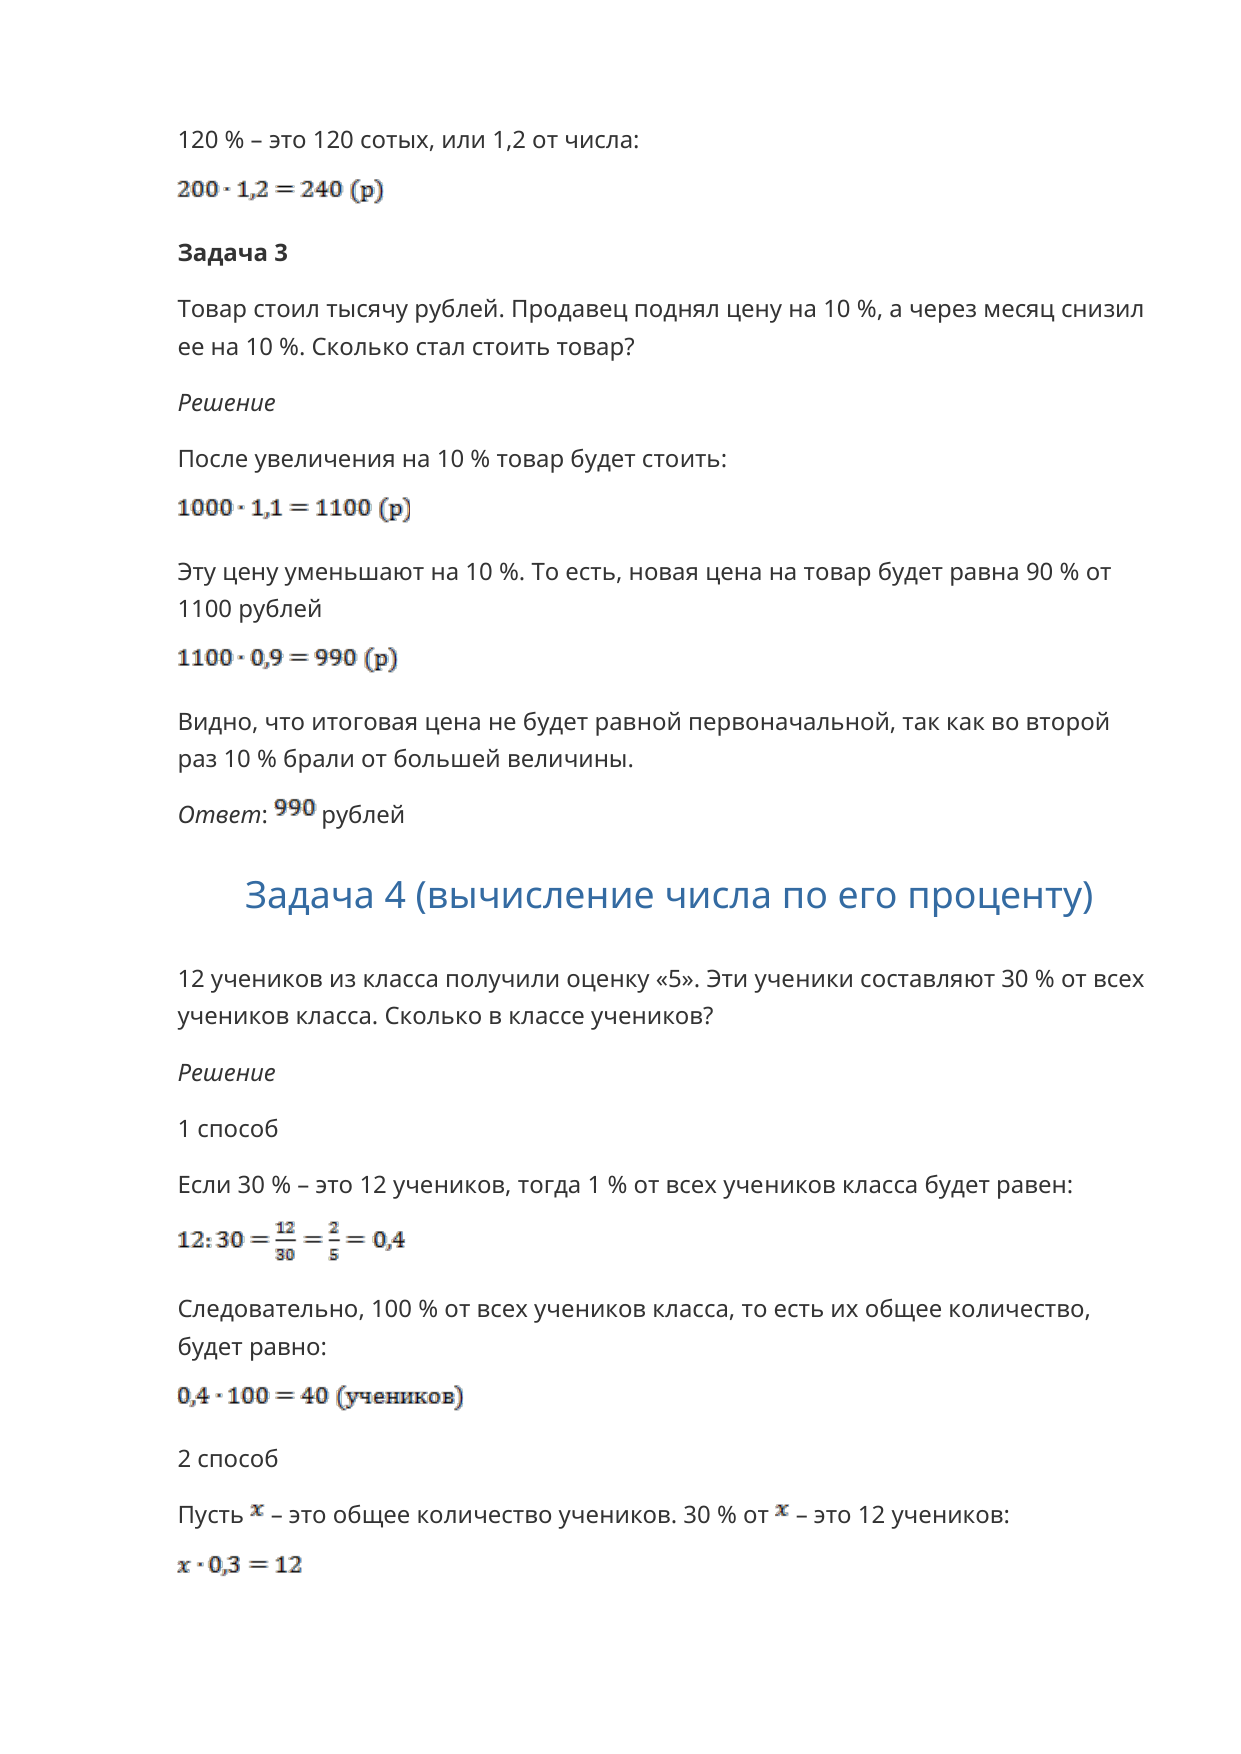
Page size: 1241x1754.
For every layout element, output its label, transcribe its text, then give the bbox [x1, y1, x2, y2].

picture [177, 1219, 406, 1262]
text 1 способ [177, 1107, 1152, 1144]
text 12 учеников из класса получили оценку «5». Эти ученики составляют 30 % от всех учеников класса. Сколько в классе учеников? [177, 957, 1152, 1032]
picture [177, 1550, 303, 1581]
text Пусть – это общее количество учеников. 30 % от – это 12 учеников: [177, 1493, 1152, 1531]
text Решение [177, 1050, 1152, 1088]
text Задача 4 (вычисление числа по его проценту) [177, 868, 1152, 919]
text Следовательно, 100 % от всех учеников класса, то есть их общее количество, будет равно: [177, 1287, 1152, 1362]
text 120 % – это 120 сотых, или 1,2 от числа: [177, 118, 1152, 156]
text Если 30 % – это 12 учеников, тогда 1 % от всех учеников класса будет равен: [177, 1163, 1152, 1200]
picture [177, 1381, 464, 1412]
text Эту цену уменьшают на 10 %. То есть, новая цена на товар будет равна 90 % от 1100 рублей [177, 549, 1152, 624]
text 2 способ [177, 1437, 1152, 1474]
text Видно, что итоговая цена не будет равной первоначальной, так как во второй раз 10 % брали от большей величины. [177, 699, 1152, 774]
text Товар стоил тысячу рублей. Продавец поднял цену на 10 %, а через месяц снизил ее на 10 %. Сколько стал стоить товар? [177, 287, 1152, 362]
picture [274, 793, 321, 824]
text Ответ: рублей [177, 793, 1152, 831]
picture [177, 493, 410, 524]
text Решение [177, 381, 1152, 418]
picture [775, 1494, 790, 1524]
text Задача 3 [177, 231, 1152, 268]
picture [250, 1494, 265, 1524]
picture [177, 643, 398, 674]
picture [177, 175, 384, 205]
text После увеличения на 10 % товар будет стоить: [177, 437, 1152, 474]
